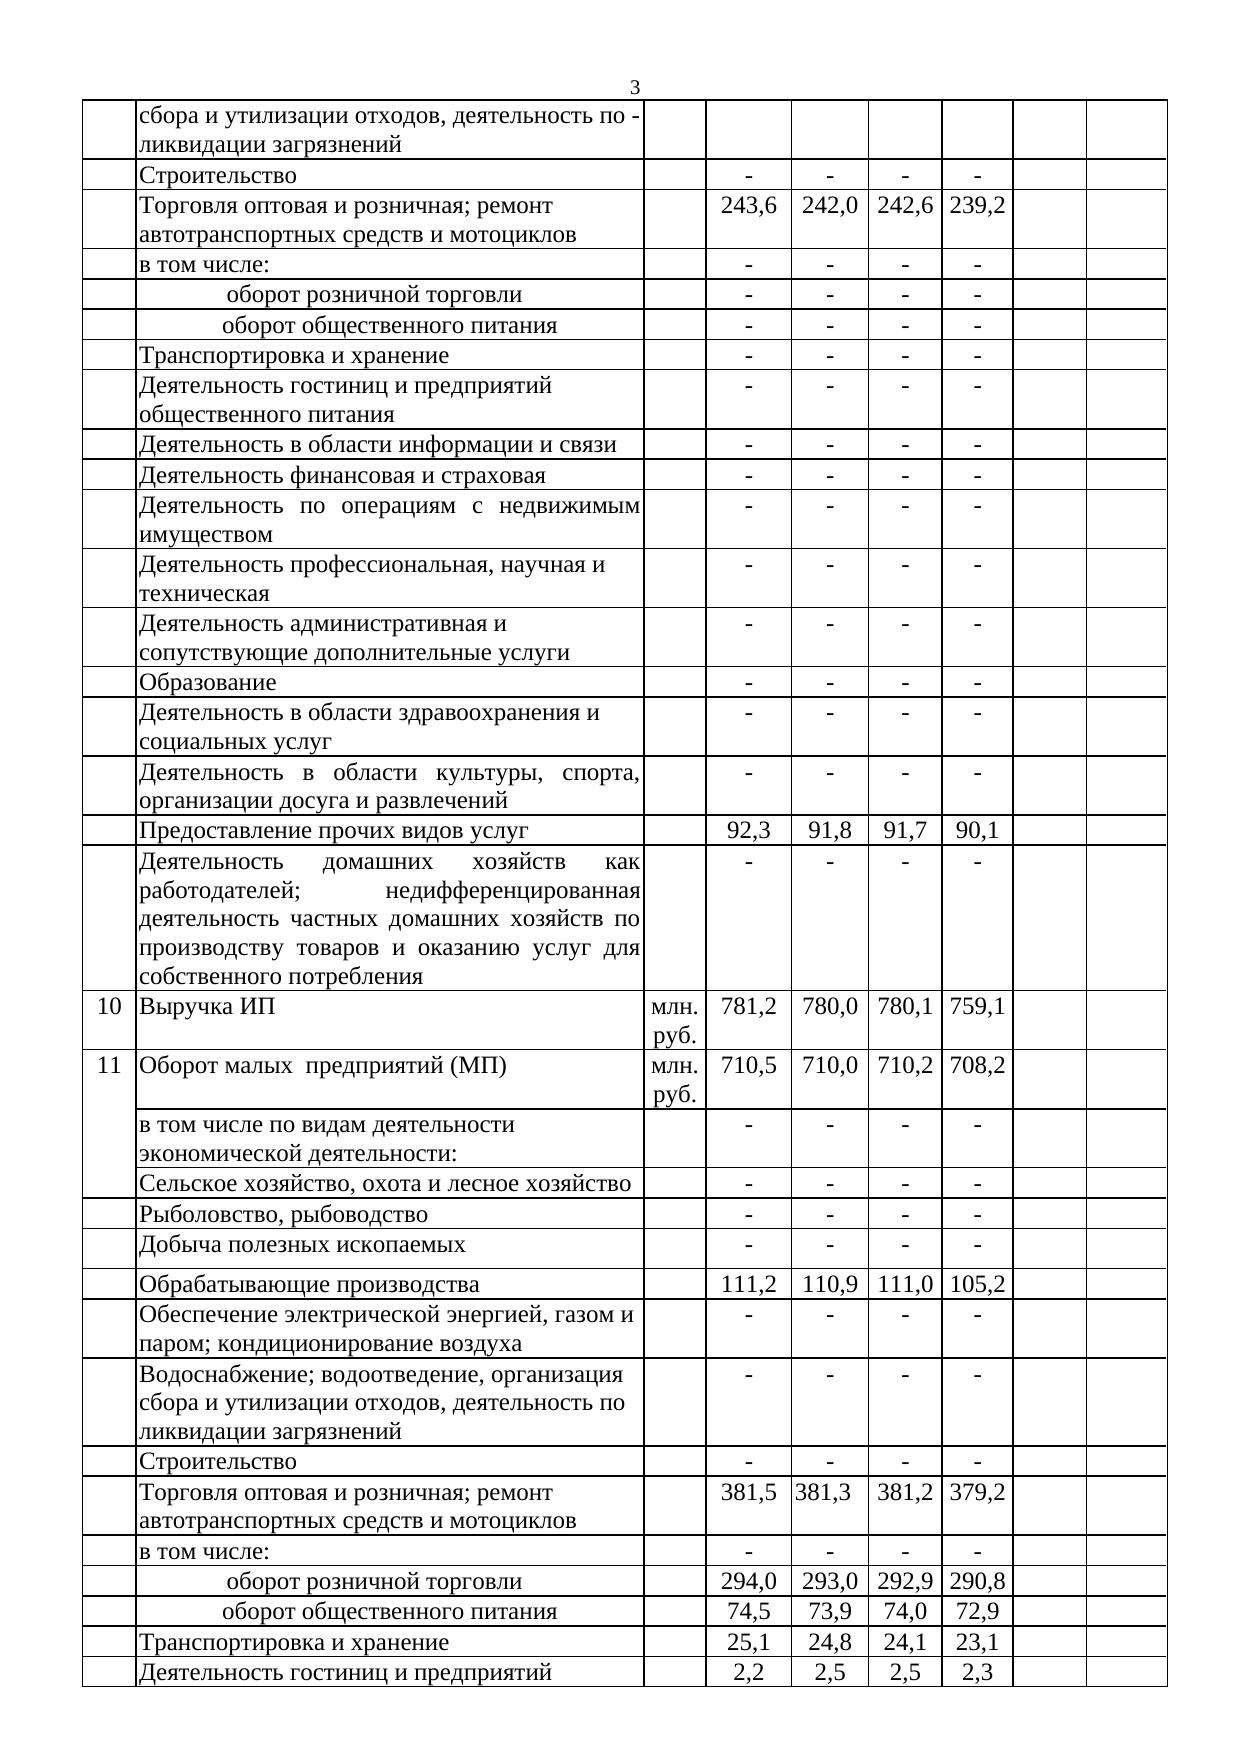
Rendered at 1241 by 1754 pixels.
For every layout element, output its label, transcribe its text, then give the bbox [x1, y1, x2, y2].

table_cell 381,5 [707, 1477, 791, 1534]
table_cell [645, 1199, 705, 1227]
table_cell Деятельность гостиниц и предприятий общественного питания [137, 370, 643, 428]
table_cell - [943, 1300, 1012, 1357]
table_cell - [707, 460, 791, 488]
table_cell [83, 280, 135, 308]
table_cell - [792, 549, 868, 607]
table_cell [645, 310, 705, 338]
table_cell [83, 1566, 135, 1595]
table_cell - [792, 1300, 868, 1357]
table_cell 11 [83, 1050, 135, 1197]
table_cell - [707, 1536, 791, 1564]
table_cell [83, 1477, 135, 1534]
table_cell Обеспечение электрической энергией, газом и паром; кондиционирование воздуха [137, 1300, 643, 1357]
table_cell [1014, 101, 1086, 158]
table_cell - [943, 490, 1012, 547]
table_cell Деятельность в области информации и связи [137, 430, 643, 458]
table_cell [1087, 248, 1167, 278]
table_cell - [869, 1110, 941, 1167]
table_cell 92,3 [707, 816, 791, 844]
table_cell [645, 1359, 705, 1445]
table_cell - [792, 667, 868, 696]
table_cell [645, 816, 705, 844]
table_cell [1087, 1534, 1167, 1564]
table_cell - [869, 460, 941, 488]
table_cell [83, 160, 135, 188]
table_cell - [943, 1359, 1012, 1445]
table_cell Обрабатывающие производства [137, 1269, 643, 1298]
table_cell - [869, 340, 941, 369]
table_cell [1087, 1625, 1167, 1656]
table_cell [1087, 1268, 1167, 1298]
table_cell [1087, 1108, 1167, 1167]
table_cell Деятельность профессиональная, научная и техническая [137, 549, 643, 607]
table_cell [1014, 1229, 1086, 1268]
table_cell Рыболовство, рыбоводство [137, 1199, 643, 1227]
table_cell 780,1 [869, 991, 941, 1049]
table_cell [1014, 249, 1086, 278]
table_cell [83, 757, 135, 814]
table_cell Образование [137, 667, 643, 696]
table_cell [645, 370, 705, 428]
table_cell Деятельность в области здравоохранения и социальных услуг [137, 698, 643, 755]
table_cell - [792, 160, 868, 188]
table_cell [1014, 190, 1086, 247]
table_cell 111,0 [869, 1269, 941, 1298]
table_cell - [869, 1300, 941, 1357]
table_cell 91,8 [792, 816, 868, 844]
table_cell Деятельность административная и сопутствующие дополнительные услуги [137, 608, 643, 666]
table_cell - [707, 280, 791, 308]
table_cell Торговля оптовая и розничная; ремонт автотранспортных средств и мотоциклов [137, 1477, 643, 1534]
table_cell [1087, 1656, 1167, 1686]
table_cell [645, 1536, 705, 1564]
table_cell 2,2 [707, 1657, 791, 1686]
table_cell - [869, 101, 941, 158]
table_cell Водоснабжение; водоотведение, организация сбора и утилизации отходов, деятельность по ликвидации загрязнений [137, 1359, 643, 1445]
table_cell 781,2 [707, 991, 791, 1049]
table_cell - [792, 340, 868, 369]
table_cell [1087, 369, 1167, 428]
table_cell - [943, 340, 1012, 369]
table_cell - [943, 1536, 1012, 1564]
table_cell [645, 490, 705, 547]
table_cell - [707, 1168, 791, 1197]
table_cell [1087, 1197, 1167, 1227]
table_cell [1087, 1565, 1167, 1595]
table_cell - [943, 1110, 1012, 1167]
table_cell [645, 757, 705, 814]
table_cell [1014, 991, 1086, 1049]
table_cell 24,8 [792, 1627, 868, 1656]
table_cell [1014, 1477, 1086, 1534]
table_cell - [869, 667, 941, 696]
table_cell 290,8 [943, 1566, 1012, 1595]
table_cell - [943, 757, 1012, 814]
table_cell [1087, 428, 1167, 458]
table_cell Деятельность финансовая и страховая [137, 460, 643, 488]
table_cell - [869, 370, 941, 428]
table_cell 25,1 [707, 1627, 791, 1656]
table_cell [1014, 1050, 1086, 1108]
table_cell [1014, 1536, 1086, 1564]
table_cell [1087, 158, 1167, 188]
table_cell - [707, 430, 791, 458]
table_cell [1014, 310, 1086, 338]
table_cell - [707, 101, 791, 158]
table_cell [645, 667, 705, 696]
table_cell [645, 249, 705, 278]
table_cell 105,2 [943, 1269, 1012, 1298]
table_cell [1014, 370, 1086, 428]
table_cell Деятельность в области культуры, спорта, организации досуга и развлечений [137, 757, 643, 814]
table_cell - [707, 370, 791, 428]
table_cell [1087, 548, 1167, 607]
table_cell [1014, 490, 1086, 547]
table_cell - [792, 1447, 868, 1475]
table_cell 2,3 [943, 1657, 1012, 1686]
table_cell - [707, 846, 791, 990]
table_cell [1014, 460, 1086, 488]
table_cell [1014, 1199, 1086, 1227]
table_cell [83, 549, 135, 607]
table_cell [83, 460, 135, 488]
table_cell 242,0 [792, 190, 868, 247]
table_cell [1087, 308, 1167, 338]
table_cell 74,5 [707, 1597, 791, 1625]
table_cell - [943, 310, 1012, 338]
table_cell [645, 698, 705, 755]
table_cell - [869, 698, 941, 755]
table_cell - [869, 1447, 941, 1475]
table_cell Строительство [137, 1447, 643, 1475]
table_cell [83, 698, 135, 755]
table_cell - [792, 101, 868, 158]
table_cell - [943, 1168, 1012, 1197]
table_cell [1014, 280, 1086, 308]
table_cell [83, 667, 135, 696]
table_cell [645, 460, 705, 488]
table_cell [645, 101, 705, 158]
table_cell [1087, 990, 1167, 1049]
table_cell [645, 1229, 705, 1268]
table_cell - [792, 846, 868, 990]
table_cell [83, 249, 135, 278]
table_cell [1014, 1300, 1086, 1357]
table_cell 294,0 [707, 1566, 791, 1595]
table_cell - [869, 280, 941, 308]
table_cell - [869, 1359, 941, 1445]
table_cell [1014, 430, 1086, 458]
table_cell - [869, 249, 941, 278]
table_cell 73,9 [792, 1597, 868, 1625]
table_cell 23,1 [943, 1627, 1012, 1656]
table_cell - [792, 249, 868, 278]
table_cell 2,5 [792, 1657, 868, 1686]
table_cell 2,5 [869, 1657, 941, 1686]
table_cell [1014, 1597, 1086, 1625]
table_cell - [869, 846, 941, 990]
table_cell - [707, 340, 791, 369]
table_cell [83, 1199, 135, 1227]
table_cell [1087, 489, 1167, 547]
table_cell - [792, 608, 868, 666]
table_cell [83, 1447, 135, 1475]
table_cell 710,2 [869, 1050, 941, 1108]
table_cell - [707, 160, 791, 188]
table_cell 242,6 [869, 190, 941, 247]
table_cell - [792, 490, 868, 547]
table_cell [645, 1110, 705, 1167]
table_cell 381,3 [792, 1477, 868, 1534]
table_cell [83, 816, 135, 844]
table_cell [645, 1300, 705, 1357]
table_cell 708,2 [943, 1050, 1012, 1108]
table_cell [83, 1627, 135, 1656]
table_cell - [792, 310, 868, 338]
table_cell [645, 280, 705, 308]
table_cell [1087, 101, 1167, 158]
table_cell - [707, 1447, 791, 1475]
table_cell 239,2 [943, 190, 1012, 247]
table_cell 90,1 [943, 816, 1012, 844]
table_cell [1087, 278, 1167, 308]
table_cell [137, 1657, 643, 1686]
table_cell [1014, 1269, 1086, 1298]
table_cell [1087, 458, 1167, 488]
table_cell млн. руб. [645, 1050, 705, 1108]
table_cell [1087, 696, 1167, 755]
table_cell - [792, 698, 868, 755]
table_cell - [943, 608, 1012, 666]
table_cell - [869, 1199, 941, 1227]
table_cell [1014, 549, 1086, 607]
table_cell [1014, 1657, 1086, 1686]
table_cell [645, 430, 705, 458]
table_cell [645, 1447, 705, 1475]
table_cell - [943, 698, 1012, 755]
table_cell [1087, 814, 1167, 844]
table_cell [1087, 755, 1167, 814]
table_cell оборот розничной торговли [137, 280, 643, 308]
table_cell - [707, 310, 791, 338]
table_cell в том числе: [137, 249, 643, 278]
table_cell 293,0 [792, 1566, 868, 1595]
table_cell млн. руб. [645, 991, 705, 1049]
table_cell [645, 1566, 705, 1595]
table_cell - [943, 667, 1012, 696]
table_cell - [943, 101, 1012, 158]
table_cell [83, 310, 135, 338]
table_cell 710,0 [792, 1050, 868, 1108]
table_cell - [792, 1536, 868, 1564]
table_cell 243,6 [707, 190, 791, 247]
table_cell - [707, 1199, 791, 1227]
table_cell [83, 1229, 135, 1268]
table_cell - [869, 430, 941, 458]
table_cell [83, 1359, 135, 1445]
table_cell [1014, 667, 1086, 696]
table_cell - [707, 490, 791, 547]
table_cell [645, 549, 705, 607]
table_cell Торговля оптовая и розничная; ремонт автотранспортных средств и мотоциклов [137, 190, 643, 247]
table_cell [1014, 1627, 1086, 1656]
table_cell [645, 190, 705, 247]
table_cell - [707, 1229, 791, 1268]
table_cell оборот розничной торговли [137, 1566, 643, 1595]
table_cell - [943, 549, 1012, 607]
table_cell - [943, 280, 1012, 308]
table_cell в том числе по видам деятельности экономической деятельности: [137, 1110, 643, 1167]
table_cell 24,1 [869, 1627, 941, 1656]
table_cell - [943, 1229, 1012, 1268]
table_cell - [869, 490, 941, 547]
table_cell [1087, 1167, 1167, 1197]
table_cell 780,0 [792, 991, 868, 1049]
table_cell [645, 1627, 705, 1656]
table_cell [1014, 1566, 1086, 1595]
table_cell 759,1 [943, 991, 1012, 1049]
table_cell - [869, 757, 941, 814]
table_cell - [943, 160, 1012, 188]
table_cell Добыча полезных ископаемых [137, 1229, 643, 1268]
table_cell - [869, 549, 941, 607]
table_cell - [792, 1110, 868, 1167]
table_cell - [707, 757, 791, 814]
table_cell 111,2 [707, 1269, 791, 1298]
table_cell - [707, 698, 791, 755]
table_cell [645, 1168, 705, 1197]
table_cell [1014, 340, 1086, 369]
table_cell [645, 846, 705, 990]
table_cell [645, 1269, 705, 1298]
table_cell - [943, 1199, 1012, 1227]
table_cell - [707, 1300, 791, 1357]
table_cell 110,9 [792, 1269, 868, 1298]
table_cell [1014, 1110, 1086, 1167]
table_cell 72,9 [943, 1597, 1012, 1625]
table_cell [83, 1536, 135, 1564]
table_cell Оборот малых предприятий (МП) [137, 1050, 643, 1108]
table_cell - [869, 608, 941, 666]
table_cell [1087, 1049, 1167, 1108]
table_cell 74,0 [869, 1597, 941, 1625]
table_cell [1087, 1357, 1167, 1445]
table_cell [1014, 160, 1086, 188]
table_cell - [869, 1168, 941, 1197]
table_cell - [943, 460, 1012, 488]
table_cell [1014, 698, 1086, 755]
table_cell [1087, 1595, 1167, 1625]
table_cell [137, 101, 643, 158]
table_cell Выручка ИП [137, 991, 643, 1049]
table_cell Транспортировка и хранение [137, 1627, 643, 1656]
table_cell [645, 160, 705, 188]
table_cell [645, 1597, 705, 1625]
table_cell Сельское хозяйство, охота и лесное хозяйство [137, 1168, 643, 1197]
table_cell в том числе: [137, 1536, 643, 1564]
table_cell - [792, 1199, 868, 1227]
table_cell [83, 1300, 135, 1357]
table_cell - [792, 1359, 868, 1445]
table_cell 91,7 [869, 816, 941, 844]
table_cell [83, 340, 135, 369]
table_cell оборот общественного питания [137, 310, 643, 338]
table_cell [1014, 757, 1086, 814]
table_cell 10 [83, 991, 135, 1049]
table_cell Транспортировка и хранение [137, 340, 643, 369]
table_cell - [792, 430, 868, 458]
table_cell [83, 101, 135, 158]
table_cell [83, 1269, 135, 1298]
table_cell [1014, 1359, 1086, 1445]
table_cell - [792, 370, 868, 428]
table_cell 381,2 [869, 1477, 941, 1534]
table_cell Деятельность по операциям с недвижимым имуществом [137, 490, 643, 547]
table_cell - [792, 1168, 868, 1197]
table_cell [83, 190, 135, 247]
table_cell [1087, 339, 1167, 369]
table_cell [645, 1657, 705, 1686]
table_cell - [707, 667, 791, 696]
table_cell [1087, 1298, 1167, 1357]
table_cell [83, 608, 135, 666]
table_cell [1014, 816, 1086, 844]
table_cell [83, 370, 135, 428]
table_cell - [707, 249, 791, 278]
table_cell - [792, 280, 868, 308]
table_cell [83, 430, 135, 458]
table_cell [645, 340, 705, 369]
table_cell - [869, 160, 941, 188]
table_cell оборот общественного питания [137, 1597, 643, 1625]
table_cell 379,2 [943, 1477, 1012, 1534]
table_cell - [943, 1447, 1012, 1475]
table_cell - [707, 608, 791, 666]
table_cell [1014, 846, 1086, 990]
table_cell [83, 490, 135, 547]
table_cell [645, 1477, 705, 1534]
table_cell - [943, 430, 1012, 458]
table_cell - [792, 757, 868, 814]
table_cell - [707, 1359, 791, 1445]
table_cell - [869, 1536, 941, 1564]
table_cell [1087, 189, 1167, 247]
table_cell - [943, 846, 1012, 990]
table_cell [83, 1597, 135, 1625]
table_cell [1087, 607, 1167, 666]
table_cell - [943, 249, 1012, 278]
table_cell Строительство [137, 160, 643, 188]
table_cell [1087, 1228, 1167, 1268]
table_cell [1087, 666, 1167, 696]
table_cell Деятельность домашних хозяйств как работодателей; недифференцированная деятельность частных домашних хозяйств по производству товаров и оказанию услуг для собственного потребления [137, 846, 643, 990]
table_cell [1087, 844, 1167, 990]
table_cell - [869, 1229, 941, 1268]
table_cell Предоставление прочих видов услуг [137, 816, 643, 844]
table_cell - [943, 370, 1012, 428]
table_cell 292,9 [869, 1566, 941, 1595]
table_cell - [792, 1229, 868, 1268]
table_cell - [792, 460, 868, 488]
table_cell [83, 1657, 135, 1686]
table_cell - [707, 549, 791, 607]
table_cell - [869, 310, 941, 338]
table_cell - [707, 1110, 791, 1167]
table_cell [83, 846, 135, 990]
table_cell [645, 608, 705, 666]
table_cell 710,5 [707, 1050, 791, 1108]
table_cell [1014, 1168, 1086, 1197]
table_cell [1087, 1445, 1167, 1475]
table_cell [1014, 1447, 1086, 1475]
table_cell [1014, 608, 1086, 666]
table_cell [1087, 1475, 1167, 1534]
